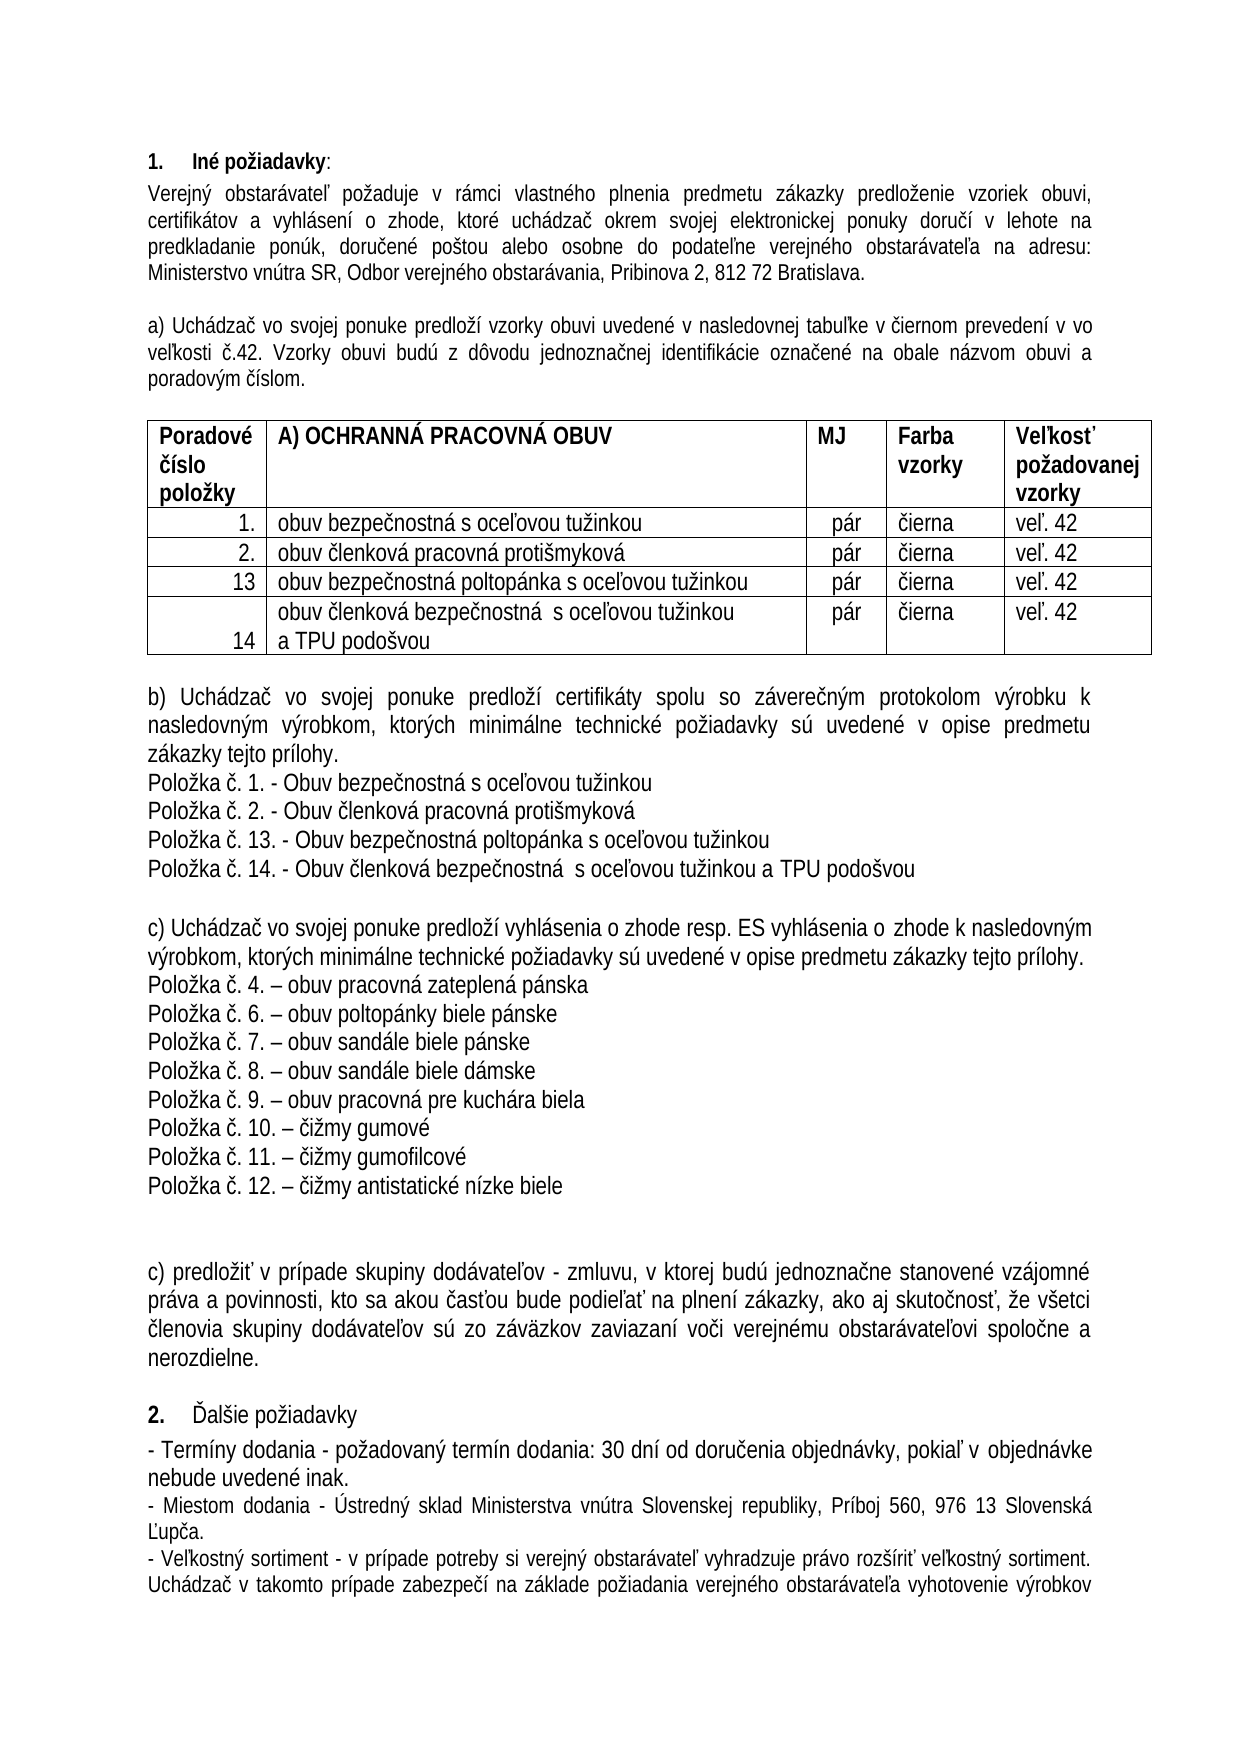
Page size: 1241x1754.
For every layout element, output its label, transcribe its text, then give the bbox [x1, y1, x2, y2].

text c) predložiť v prípade skupiny dodávateľov - zmluvu, v ktorej budú jednoznačne stanovené vzájomné práva a povinnosti, kto sa akou časťou bude podieľať na plnení zákazky, ako aj skutočnosť, že všetci členovia skupiny dodávateľov sú zo záväzkov zaviazaní voči verejnému obstarávateľovi spoločne a nerozdielne. [148, 1257, 1092, 1371]
table_cell 13 [148, 567, 266, 596]
text Položka č. 7. – obuv sandále biele pánske [148, 1027, 1092, 1056]
text a) Uchádzač vo svojej ponuke predloží vzorky obuvi uvedené v nasledovnej tabuľke v čiernom prevedení v vo veľkosti č.42. Vzorky obuvi budú z dôvodu jednoznačnej identifikácie označené na obale názvom obuvi a poradovým číslom. [148, 312, 1092, 391]
text Položka č. 6. – obuv poltopánky biele pánske [148, 999, 1092, 1027]
text - Termíny dodania - požadovaný termín dodania: 30 dní od doručenia objednávky, pokiaľ v objednávke nebude uvedené inak. [148, 1435, 1092, 1492]
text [148, 1545, 1092, 1597]
table_cell veľ. 42 [1005, 597, 1151, 654]
text Položka č. 13. - Obuv bezpečnostná poltopánka s oceľovou tužinkou [148, 825, 1092, 853]
table_cell veľ. 42 [1005, 567, 1151, 596]
text Položka č. 2. - Obuv členková pracovná protišmyková [148, 796, 1092, 825]
text Položka č. 11. – čižmy gumofilcové [148, 1142, 1092, 1171]
table_cell 1. [148, 508, 266, 537]
list Ďalšie požiadavky [148, 1400, 1092, 1428]
table_header Farba vzorky [887, 421, 1004, 507]
table_cell obuv bezpečnostná s oceľovou tužinkou [267, 508, 806, 537]
table_cell čierna [887, 508, 1004, 537]
table_cell veľ. 42 [1005, 538, 1151, 566]
table_header MJ [807, 421, 886, 507]
table_cell čierna [887, 567, 1004, 596]
text Verejný obstarávateľ požaduje v rámci vlastného plnenia predmetu zákazky predloženie vzoriek obuvi, certifikátov a vyhlásení o zhode, ktoré uchádzač okrem svojej elektronickej ponuky doručí v lehote na predkladanie ponúk, doručené poštou alebo osobne do podateľne verejného obstarávateľa na adresu: Ministerstvo vnútra SR, Odbor verejného obstarávania, Pribinova 2, 812 72 Bratislava. [148, 180, 1092, 286]
table_cell 2. [148, 538, 266, 566]
text b) Uchádzač vo svojej ponuke predloží certifikáty spolu so záverečným protokolom výrobku k nasledovným výrobkom, ktorých minimálne technické požiadavky sú uvedené v opise predmetu zákazky tejto prílohy. [148, 682, 1092, 768]
table_header A) OCHRANNÁ PRACOVNÁ OBUV [267, 421, 806, 507]
table_cell veľ. 42 [1005, 508, 1151, 537]
table_cell pár [807, 508, 886, 537]
text Položka č. 1. - Obuv bezpečnostná s oceľovou tužinkou [148, 768, 1092, 796]
text c) Uchádzač vo svojej ponuke predloží vyhlásenia o zhode resp. ES vyhlásenia o zhode k nasledovným výrobkom, ktorých minimálne technické požiadavky sú uvedené v opise predmetu zákazky tejto prílohy. [148, 913, 1092, 970]
table_header Poradové číslo položky [148, 421, 266, 507]
text Položka č. 4. – obuv pracovná zateplená pánska [148, 970, 1092, 999]
text Položka č. 9. – obuv pracovná pre kuchára biela [148, 1085, 1092, 1113]
text Položka č. 10. – čižmy gumové [148, 1113, 1092, 1142]
table_cell čierna [887, 597, 1004, 654]
table_cell čierna [887, 538, 1004, 566]
text - Miestom dodania - Ústredný sklad Ministerstva vnútra Slovenskej republiky, Príboj 560, 976 13 Slovenská Ľupča. [148, 1492, 1092, 1545]
table_header Veľkosť požadovanej vzorky [1005, 421, 1151, 507]
table_cell 14 [148, 597, 266, 654]
table_cell obuv bezpečnostná poltopánka s oceľovou tužinkou [267, 567, 806, 596]
table_cell pár [807, 538, 886, 566]
table_cell obuv členková bezpečnostná s oceľovou tužinkou a TPU podošvou [267, 597, 806, 654]
table_cell pár [807, 567, 886, 596]
list Iné požiadavky: [148, 148, 1092, 174]
text Položka č. 14. - Obuv členková bezpečnostná s oceľovou tužinkou a TPU podošvou [148, 853, 1092, 882]
text Položka č. 8. – obuv sandále biele dámske [148, 1056, 1092, 1085]
text Položka č. 12. – čižmy antistatické nízke biele [148, 1171, 1092, 1199]
table_cell obuv členková pracovná protišmyková [267, 538, 806, 566]
table_cell pár [807, 597, 886, 654]
